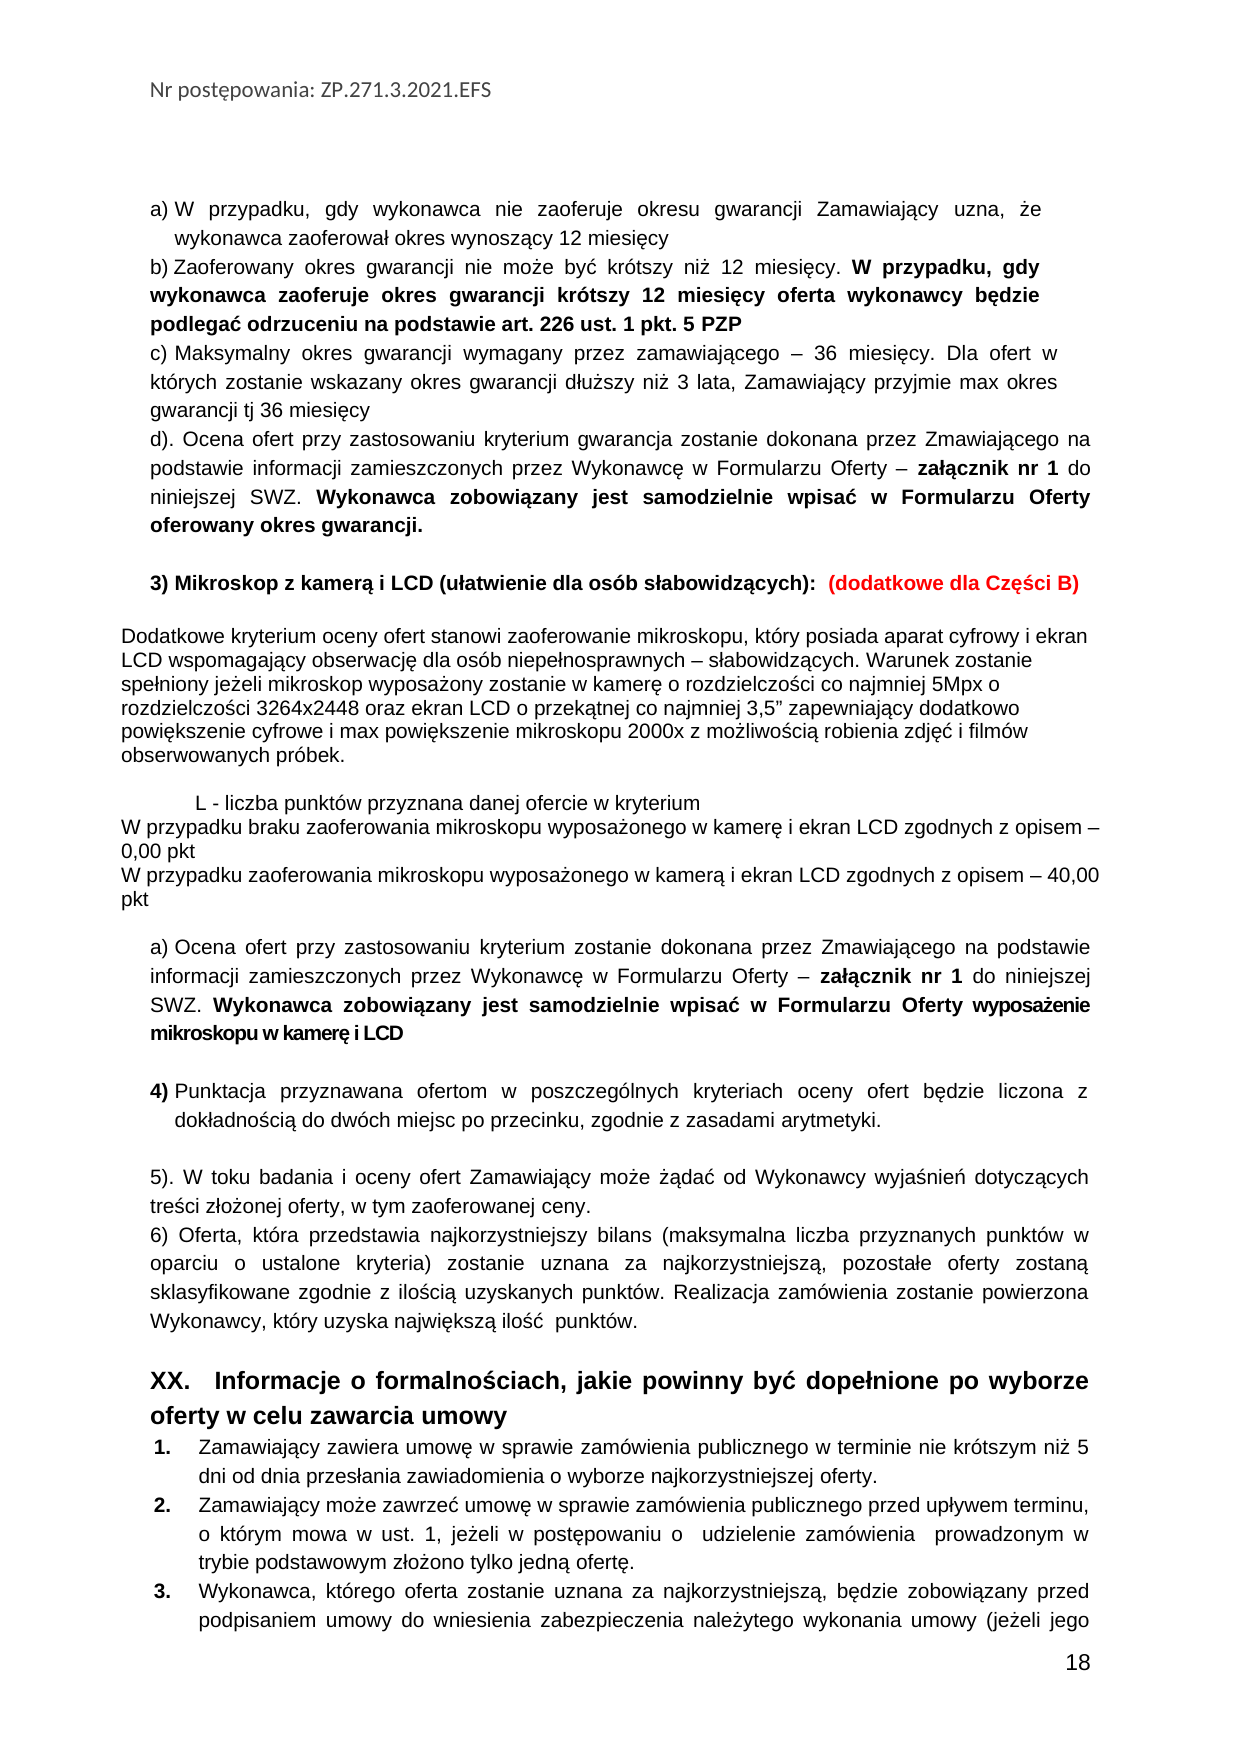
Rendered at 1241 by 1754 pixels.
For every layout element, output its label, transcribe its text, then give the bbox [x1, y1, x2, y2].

list Maksymalny okres gwarancji wymagany przez zamawiającego – 36 miesięcy. Dla ofert w których zostanie wskazany okres gwarancji dłuższy niż 3 lata, Zamawiający przyjmie max okres gwarancji tj 36 miesięcy [150, 341, 1059, 422]
list Punktacja przyznawana ofertom w poszczególnych kryteriach oceny ofert będzie liczona z dokładnością do dwóch miejsc po przecinku, zgodnie z zasadami arytmetyki. [150, 1079, 1089, 1131]
list Zamawiający może zawrzeć umowę w sprawie zamówienia publicznego przed upływem terminu, o którym mowa w ust. 1, jeżeli w postępowaniu o udzielenie zamówienia prowadzonym w trybie podstawowym złożono tylko jedną ofertę. [154, 1493, 1090, 1574]
text W przypadku braku zaoferowania mikroskopu wyposażonego w kamerę i ekran LCD zgodnych z opisem – 0,00 pkt [121, 815, 1103, 863]
list Zamawiający zawiera umowę w sprawie zamówienia publicznego w terminie nie krótszym niż 5 dni od dnia przesłania zawiadomienia o wyborze najkorzystniejszej oferty. [154, 1435, 1089, 1488]
text 5). W toku badania i oceny ofert Zamawiający może żądać od Wykonawcy wyjaśnień dotyczących treści złożonej oferty, w tym zaoferowanej ceny. [150, 1165, 1090, 1218]
list W przypadku, gdy wykonawca nie zaoferuje okresu gwarancji Zamawiający uzna, że wykonawca zaoferował okres wynoszący 12 miesięcy [150, 197, 1041, 250]
text 6) Oferta, która przedstawia najkorzystniejszy bilans (maksymalna liczba przyznanych punktów w oparciu o ustalone kryteria) zostanie uznana za najkorzystniejszą, pozostałe oferty zostaną sklasyfikowane zgodnie z ilością uzyskanych punktów. Realizacja zamówienia zostanie powierzona Wykonawcy, który uzyska największą ilość punktów. [150, 1222, 1090, 1333]
text d). Ocena ofert przy zastosowaniu kryterium gwarancja zostanie dokonana przez Zmawiającego na podstawie informacji zamieszczonych przez Wykonawcę w Formularzu Oferty – załącznik nr 1 do niniejszej SWZ. Wykonawca zobowiązany jest samodzielnie wpisać w Formularzu Oferty oferowany okres gwarancji. [150, 427, 1091, 537]
list Zaoferowany okres gwarancji nie może być krótszy niż 12 miesięcy. W przypadku, gdy wykonawca zaoferuje okres gwarancji krótszy 12 miesięcy oferta wykonawcy będzie podlegać odrzuceniu na podstawie art. 226 ust. 1 pkt. 5 PZP [150, 254, 1041, 336]
subtitle Informacje o formalnościach, jakie powinny być dopełnione po wyborze oferty w celu zawarcia umowy [150, 1366, 1090, 1429]
list Mikroskop z kamerą i LCD (ułatwienie dla osób słabowidzących): (dodatkowe dla Części B) [150, 571, 1103, 595]
text L - liczba punktów przyznana danej ofercie w kryterium [121, 791, 1103, 815]
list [154, 1579, 1090, 1632]
list Ocena ofert przy zastosowaniu kryterium zostanie dokonana przez Zmawiającego na podstawie informacji zamieszczonych przez Wykonawcę w Formularzu Oferty – załącznik nr 1 do niniejszej SWZ. Wykonawca zobowiązany jest samodzielnie wpisać w Formularzu Oferty wyposażenie mikroskopu w kamerę i LCD [150, 935, 1091, 1045]
text W przypadku zaoferowania mikroskopu wyposażonego w kamerą i ekran LCD zgodnych z opisem – 40,00 pkt [121, 863, 1103, 911]
text Dodatkowe kryterium oceny ofert stanowi zaoferowanie mikroskopu, który posiada aparat cyfrowy i ekran LCD wspomagający obserwację dla osób niepełnosprawnych – słabowidzących. Warunek zostanie spełniony jeżeli mikroskop wyposażony zostanie w kamerę o rozdzielczości co najmniej 5Mpx o rozdzielczości 3264x2448 oraz ekran LCD o przekątnej co najmniej 3,5” zapewniający dodatkowo powiększenie cyfrowe i max powiększenie mikroskopu 2000x z możliwością robienia zdjęć i filmów obserwowanych próbek. [121, 623, 1103, 767]
